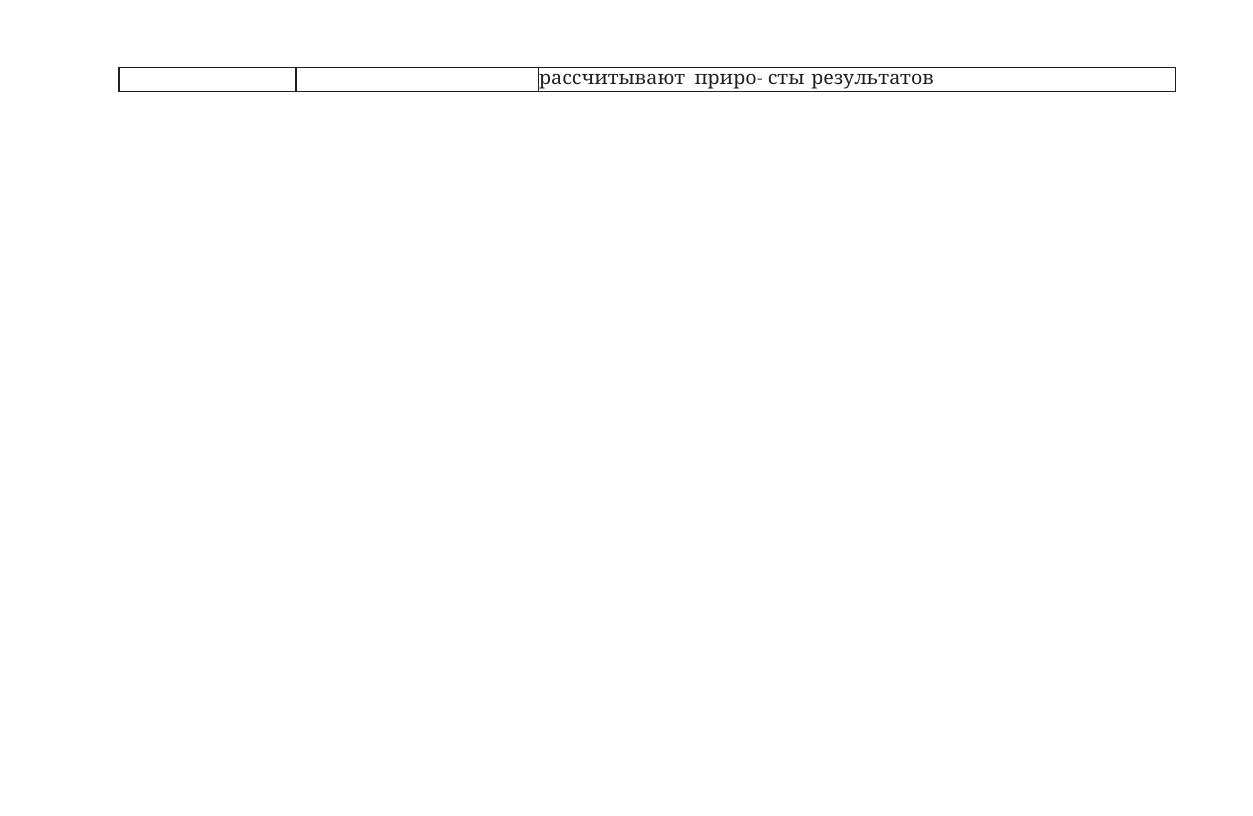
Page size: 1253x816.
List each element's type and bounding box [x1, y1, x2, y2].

table_cell [297, 68, 538, 91]
table_cell [120, 68, 295, 91]
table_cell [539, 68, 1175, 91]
